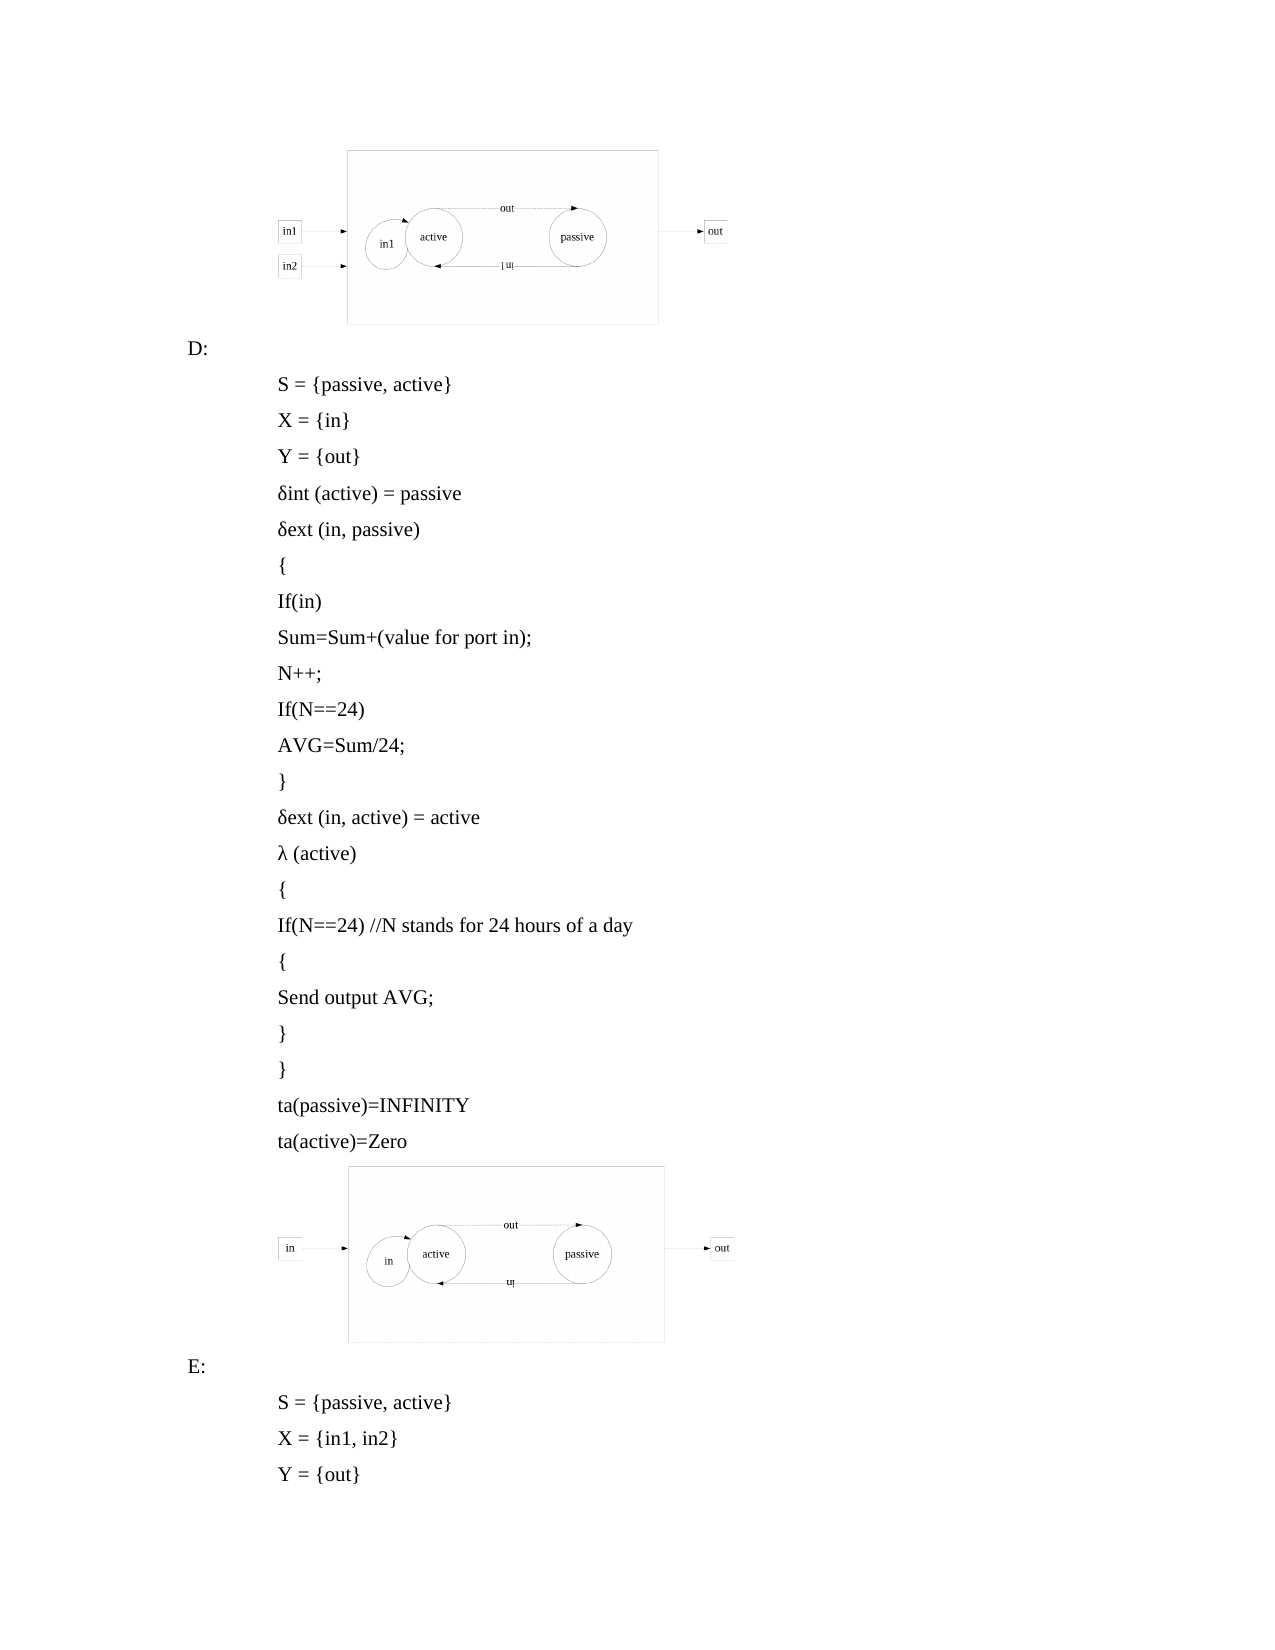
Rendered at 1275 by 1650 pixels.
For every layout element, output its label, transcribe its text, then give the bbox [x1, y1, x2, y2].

text Y = {out} [232, 1462, 1087, 1486]
text ta(passive)=INFINITY [232, 1093, 1087, 1117]
text S = {passive, active} [232, 1390, 1087, 1414]
text X = {in1, in2} [232, 1426, 1087, 1450]
text { [232, 553, 1087, 577]
text { [232, 949, 1087, 973]
text If(N==24) [232, 697, 1087, 721]
text Sum=Sum+(value for port in); [232, 625, 1087, 649]
text δext (in, active) = active [232, 805, 1087, 829]
text S = {passive, active} [232, 372, 1087, 396]
text E: [187, 1354, 1087, 1378]
text If(in) [232, 589, 1087, 613]
text } [232, 1057, 1087, 1081]
text λ (active) [232, 841, 1087, 865]
text } [232, 769, 1087, 793]
text AVG=Sum/24; [232, 733, 1087, 757]
text δext (in, passive) [232, 517, 1087, 541]
text } [232, 1021, 1087, 1045]
text If(N==24) //N stands for 24 hours of a day [232, 913, 1087, 937]
text Send output AVG; [232, 985, 1087, 1009]
text X = {in} [232, 408, 1087, 432]
text ta(active)=Zero [232, 1129, 1087, 1153]
text δint (active) = passive [232, 481, 1087, 504]
text N++; [232, 661, 1087, 685]
text Y = {out} [232, 444, 1087, 468]
text D: [187, 336, 1087, 360]
text { [232, 877, 1087, 901]
